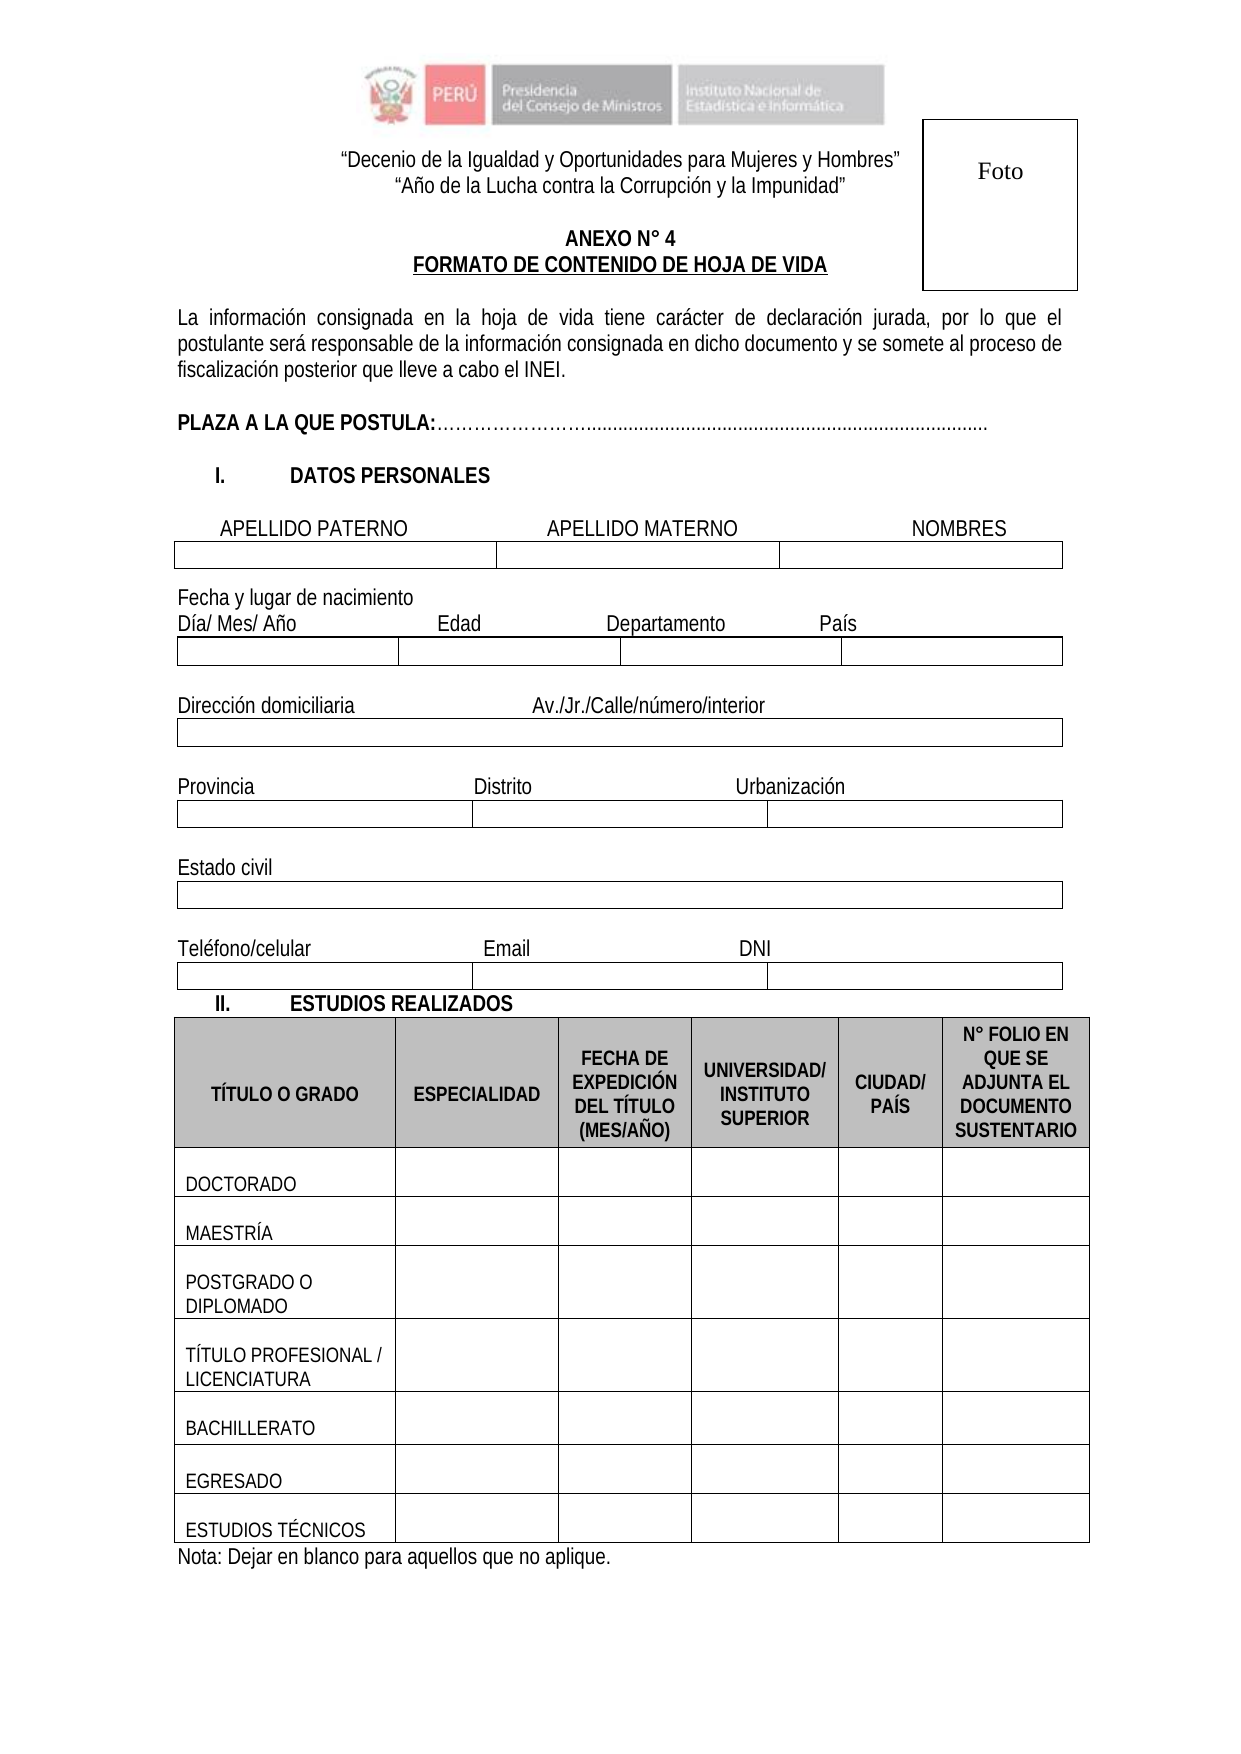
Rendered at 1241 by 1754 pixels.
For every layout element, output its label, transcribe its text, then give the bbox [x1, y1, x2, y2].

text Fecha y lugar de nacimiento [177, 584, 1063, 610]
table_header [768, 801, 1062, 827]
text Estado civil [177, 854, 1063, 881]
table_cell [396, 1494, 558, 1542]
list DATOS PERSONALES [215, 462, 1063, 488]
table_header [473, 963, 767, 989]
text PLAZA A LA QUE POSTULA:……………………............................................................................. [177, 409, 1063, 436]
table_cell [559, 1148, 691, 1196]
text Dirección domiciliaria Av./Jr./Calle/número/interior [177, 692, 1063, 718]
list ESTUDIOS REALIZADOS [215, 990, 1063, 1017]
table_cell [839, 1494, 942, 1542]
table_cell [839, 1319, 942, 1391]
table_header UNIVERSIDAD/ INSTITUTO SUPERIOR [692, 1018, 838, 1147]
table_cell DOCTORADO [175, 1148, 395, 1196]
table_cell [559, 1392, 691, 1444]
text ANEXO N° 4 [177, 225, 922, 251]
table_header N° FOLIO EN QUE SE ADJUNTA EL DOCUMENTO SUSTENTARIO [943, 1018, 1089, 1147]
table_cell [692, 1445, 838, 1493]
table_cell [396, 1148, 558, 1196]
table_header [473, 801, 767, 827]
table_header [497, 542, 779, 568]
table_cell [943, 1197, 1089, 1245]
table_cell [943, 1319, 1089, 1391]
table_cell MAESTRÍA [175, 1197, 395, 1245]
text FORMATO DE CONTENIDO DE HOJA DE VIDA [177, 251, 922, 277]
table_cell [839, 1148, 942, 1196]
table_cell [396, 1197, 558, 1245]
text Día/ Mes/ Año Edad Departamento País [177, 610, 1063, 636]
table_header [621, 638, 841, 664]
table_header [399, 638, 620, 664]
table_header [780, 542, 1062, 568]
text La información consignada en la hoja de vida tiene carácter de declaración jurada, por lo que el postulante será responsable de la información consignada en dicho documento y se somete al proceso de fiscalización posterior que lleve a cabo el INEI. [177, 304, 1063, 383]
table_header [178, 719, 1062, 746]
table_header TÍTULO O GRADO [175, 1018, 395, 1147]
table_cell [692, 1392, 838, 1444]
table_cell [839, 1445, 942, 1493]
table_header CIUDAD/ PAÍS [839, 1018, 942, 1147]
table_header [175, 542, 496, 568]
table_cell [692, 1246, 838, 1318]
table_cell EGRESADO [175, 1445, 395, 1493]
table_cell [559, 1494, 691, 1542]
table_cell [559, 1319, 691, 1391]
table_cell [559, 1246, 691, 1318]
table_cell ESTUDIOS TÉCNICOS [175, 1494, 395, 1542]
table_header [178, 638, 398, 664]
table_cell [692, 1319, 838, 1391]
table_cell [559, 1445, 691, 1493]
table_cell [839, 1246, 942, 1318]
table_cell [943, 1148, 1089, 1196]
table_cell [692, 1494, 838, 1542]
table_cell BACHILLERATO [175, 1392, 395, 1444]
table_cell [396, 1392, 558, 1444]
table_header [768, 963, 1062, 989]
text Provincia Distrito Urbanización [177, 773, 1063, 799]
table_header [178, 963, 472, 989]
text Teléfono/celular Email DNI [177, 935, 1063, 962]
table_cell [692, 1148, 838, 1196]
table_cell [396, 1246, 558, 1318]
picture [356, 53, 914, 140]
table_cell [559, 1197, 691, 1245]
table_cell [396, 1445, 558, 1493]
table_cell [692, 1197, 838, 1245]
table_header [842, 638, 1062, 664]
table_cell POSTGRADO O DIPLOMADO [175, 1246, 395, 1318]
table_header FECHA DE EXPEDICIÓN DEL TÍTULO (MES/AÑO) [559, 1018, 691, 1147]
table_header ESPECIALIDAD [396, 1018, 558, 1147]
table_cell [943, 1445, 1089, 1493]
text Nota: Dejar en blanco para aquellos que no aplique. [177, 1543, 1063, 1569]
table_cell [839, 1197, 942, 1245]
table_cell [396, 1319, 558, 1391]
table_cell [943, 1246, 1089, 1318]
table_header [178, 801, 472, 827]
table_header [178, 882, 1062, 908]
table_cell [943, 1392, 1089, 1444]
table_cell [839, 1392, 942, 1444]
table_cell TÍTULO PROFESIONAL / LICENCIATURA [175, 1319, 395, 1391]
table_cell [943, 1494, 1089, 1542]
text APELLIDO PATERNO APELLIDO MATERNO NOMBRES [215, 514, 1063, 541]
